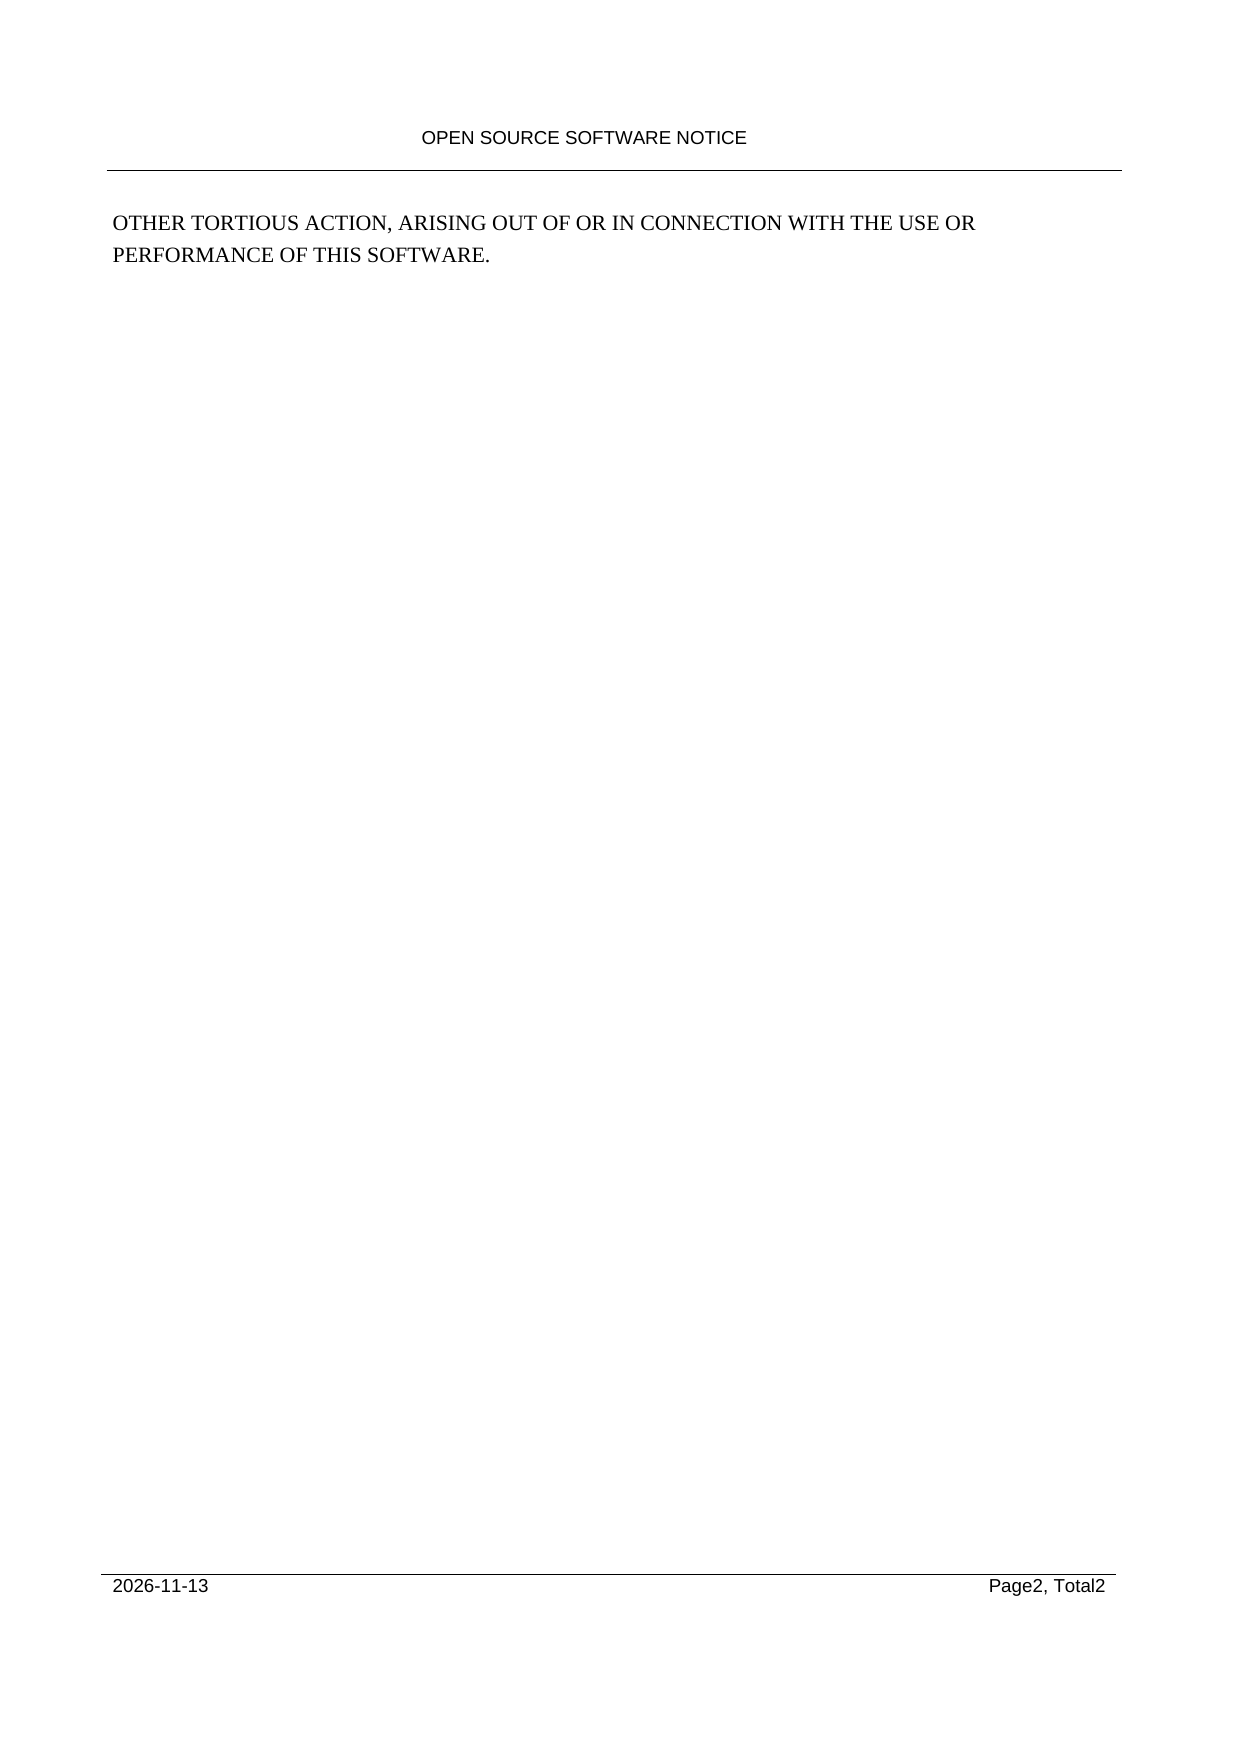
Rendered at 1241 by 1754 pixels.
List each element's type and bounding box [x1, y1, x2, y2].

text [112, 206, 1128, 304]
